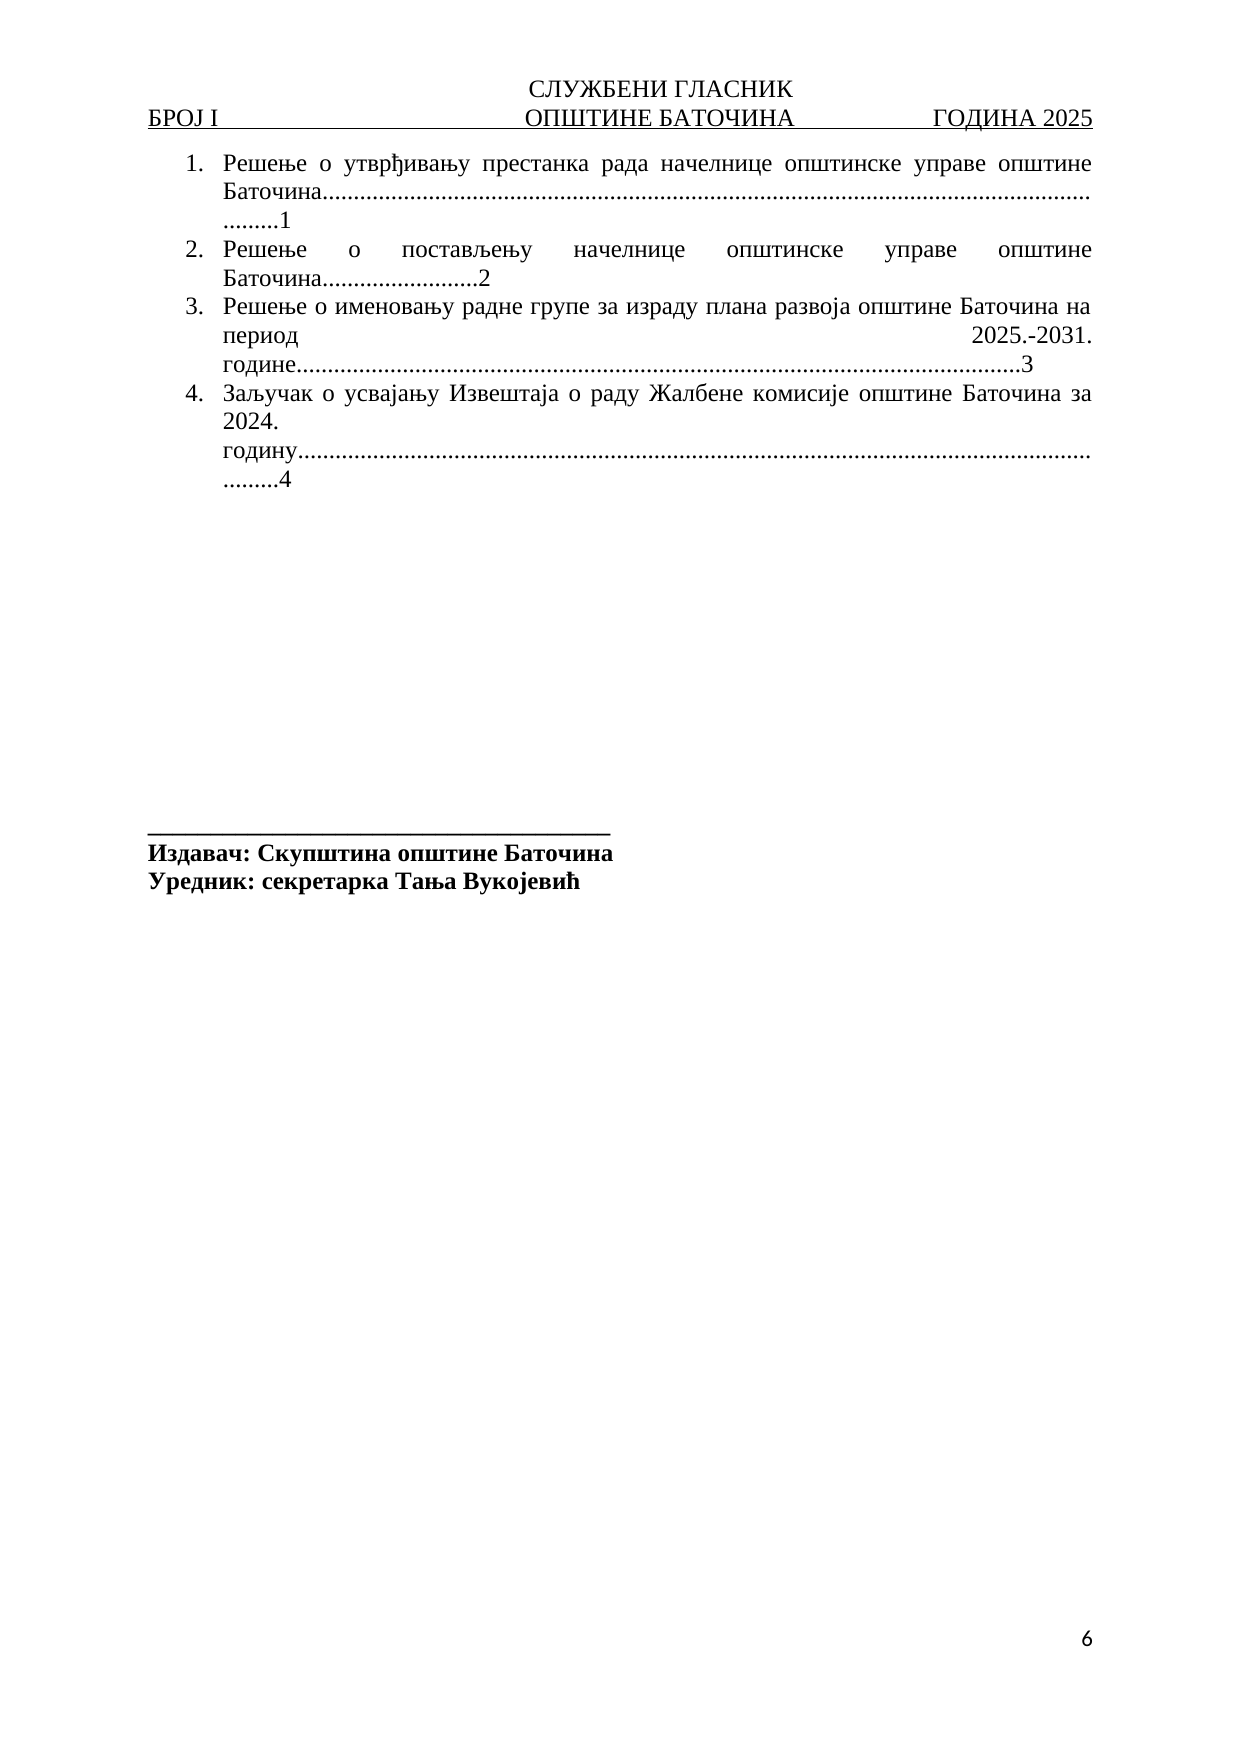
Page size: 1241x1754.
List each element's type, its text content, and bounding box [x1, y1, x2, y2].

text _____________________________________ [148, 809, 1092, 838]
list Решење о постављењу начелнице општинске управе општине Баточина.........................2 [185, 234, 1092, 291]
list Заључак о усвајању Извештаја о раду Жалбене комисије општине Баточина за 2024. годину........................................................................................................................................4 [185, 378, 1092, 493]
list Решење о утврђивању престанка рада начелнице општинске управе општине Баточина....................................................................................................................................1 [185, 148, 1092, 234]
text Уредник: секретарка Тања Вукојевић [148, 866, 1092, 895]
text Издавач: Скупштина општине Баточина [148, 838, 1092, 866]
list Решење о именовању радне групе за израду плана развоја општине Баточина на период 2025.-2031. године....................................................................................................................3 [185, 291, 1092, 378]
